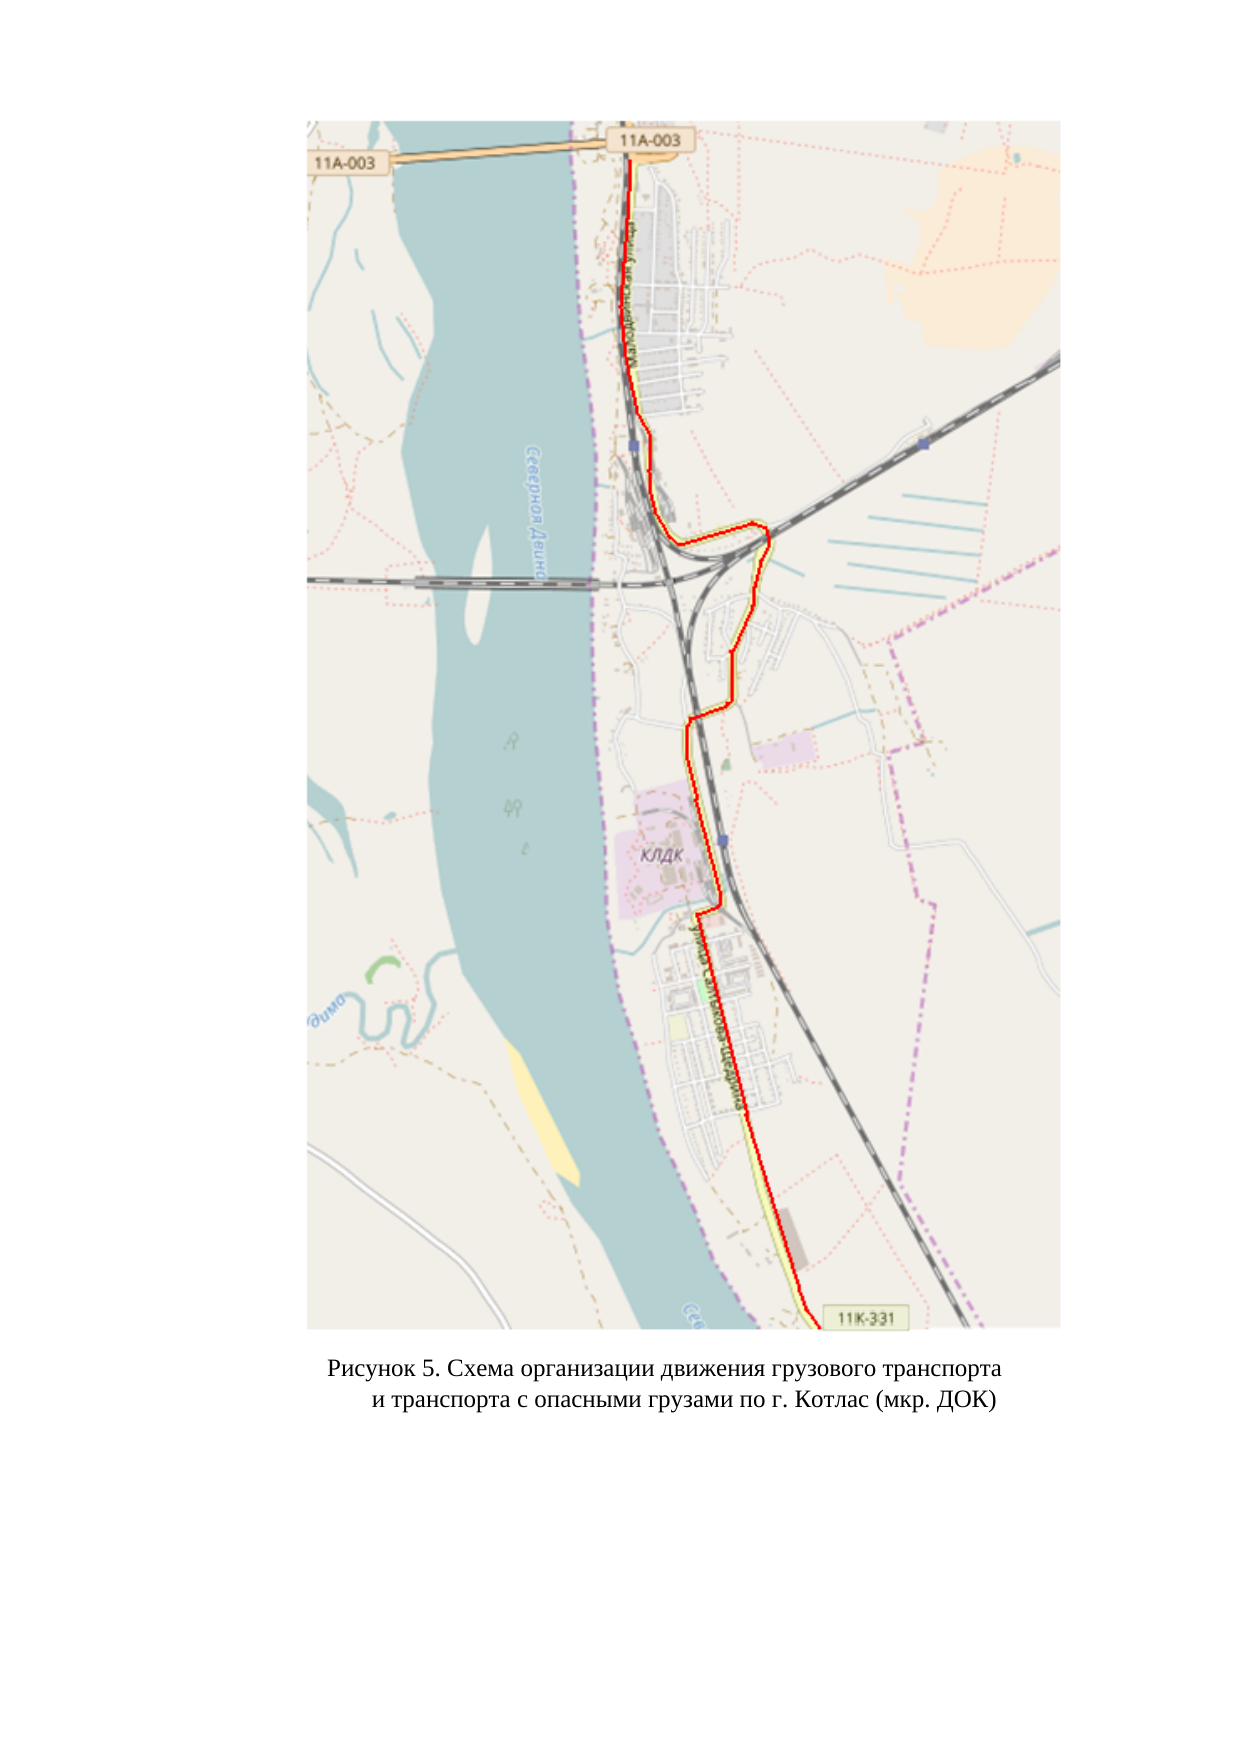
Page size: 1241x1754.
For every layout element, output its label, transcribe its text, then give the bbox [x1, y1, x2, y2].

text Рисунок 5. Схема организации движения грузового транспорта [177, 1353, 1152, 1382]
picture [304, 118, 1064, 1333]
text и транспорта с опасными грузами по г. Котлас (мкр. ДОК) [177, 1384, 1150, 1413]
